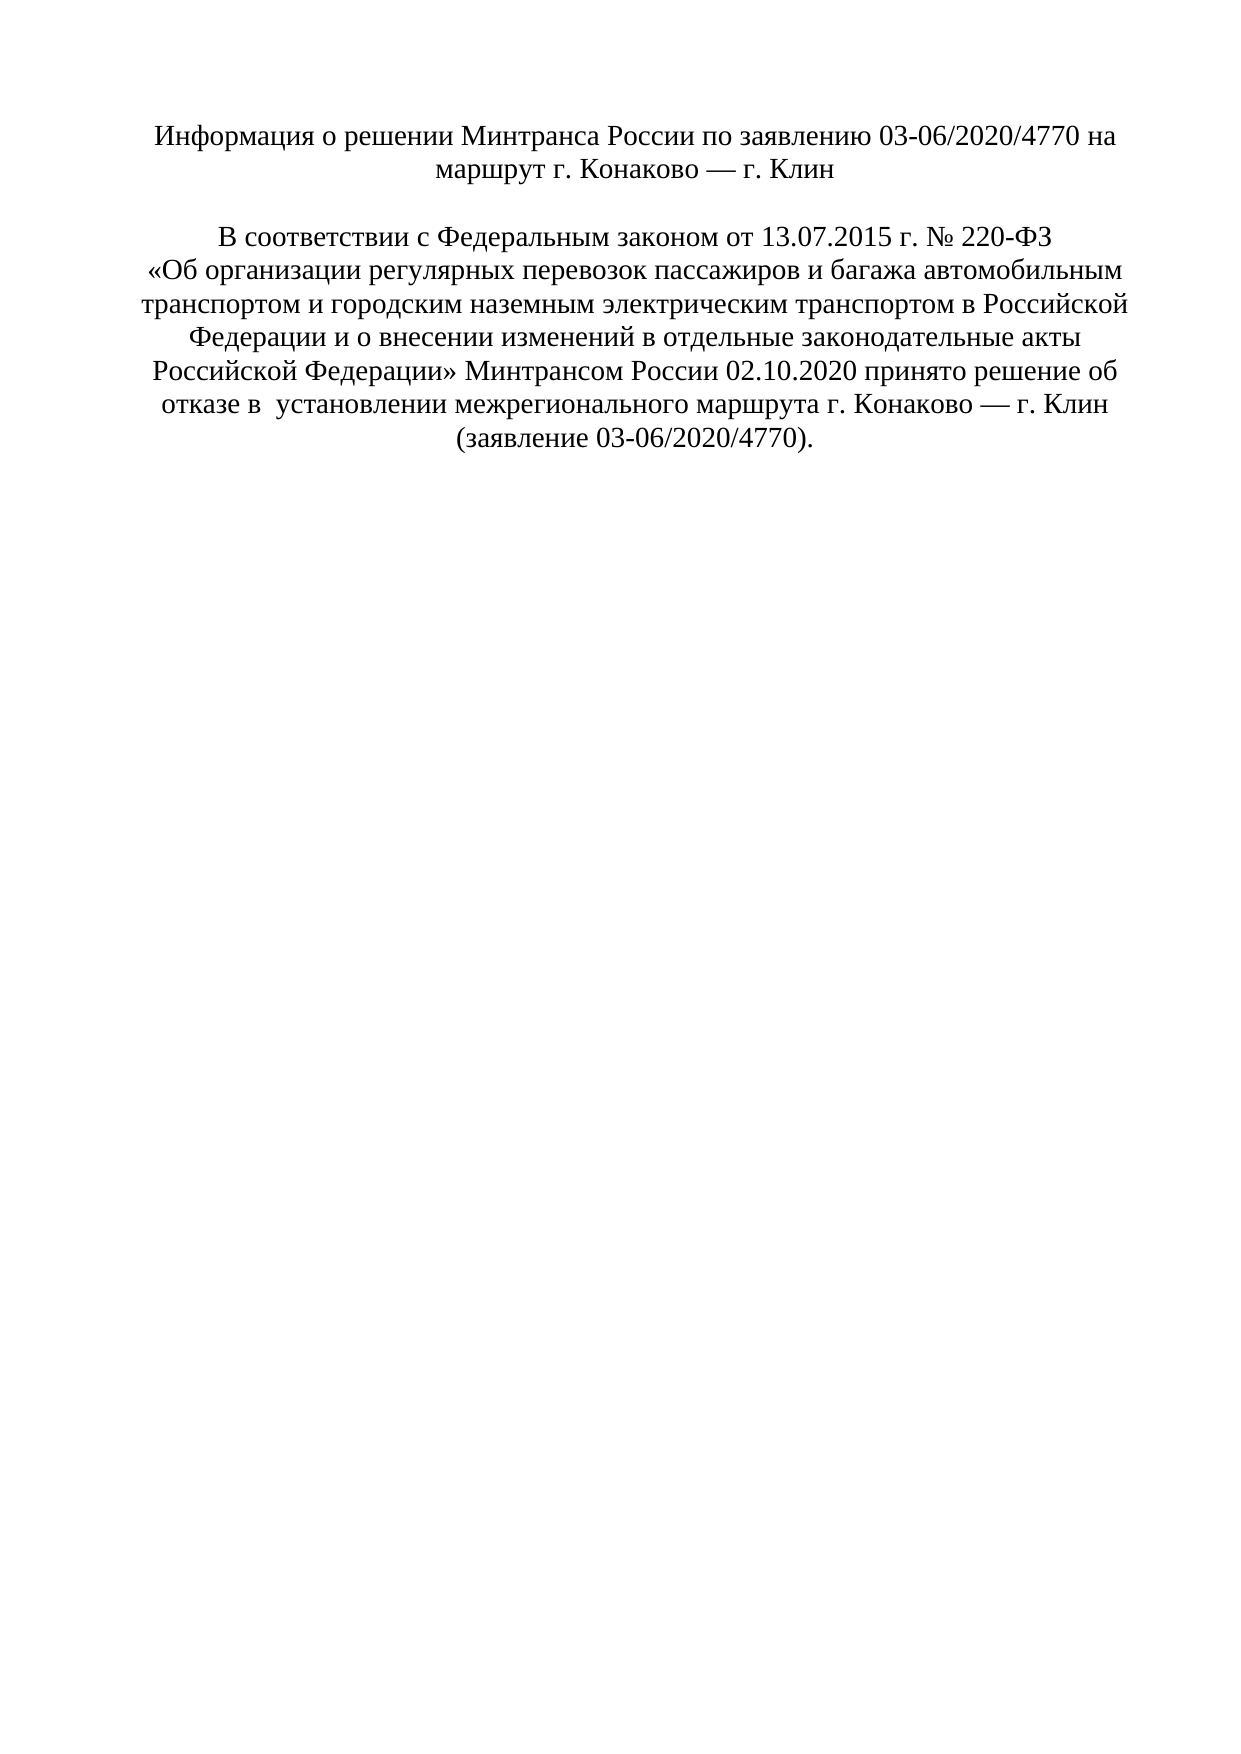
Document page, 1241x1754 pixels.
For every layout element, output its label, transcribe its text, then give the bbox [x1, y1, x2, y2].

text Информация о решении Минтранса России по заявлению 03-06/2020/4770 на маршрут г. Конаково — г. Клин [118, 118, 1152, 185]
text В соответствии с Федеральным законом от 13.07.2015 г. № 220-ФЗ «Об организации регулярных перевозок пассажиров и багажа автомобильным транспортом и городским наземным электрическим транспортом в Российской Федерации и о внесении изменений в отдельные законодательные акты Российской Федерации» Минтрансом России 02.10.2020 принято решение об отказе в установлении межрегионального маршрута г. Конаково — г. Клин (заявление 03-06/2020/4770). [118, 219, 1152, 453]
